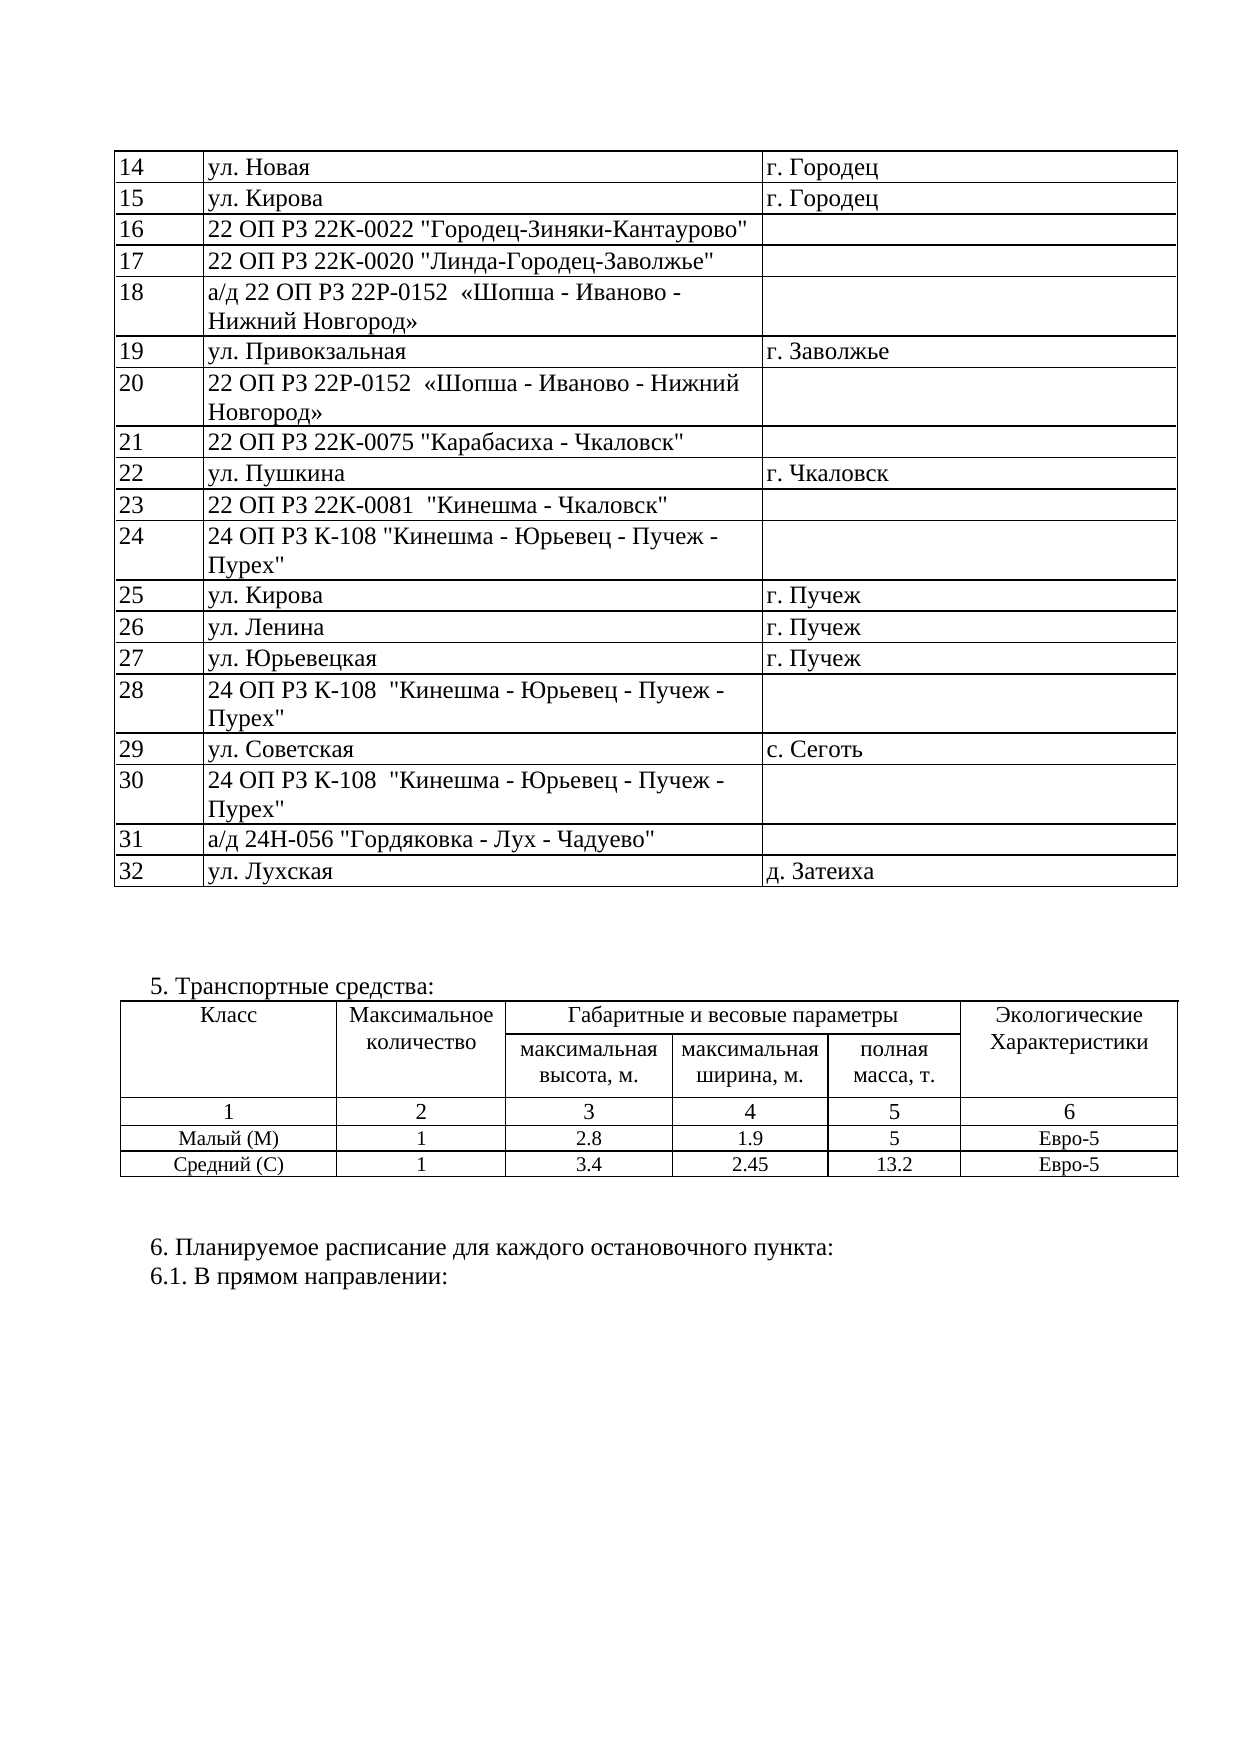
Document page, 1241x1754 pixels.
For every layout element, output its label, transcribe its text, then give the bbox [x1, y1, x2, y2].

table_cell а/д 24Н-056 "Гордяковка - Лух - Чадуево" [204, 825, 762, 854]
table_cell 20 [115, 368, 203, 425]
table_cell 1 [121, 1098, 336, 1124]
table_header Габаритные и весовые параметры [506, 1002, 960, 1033]
table_cell а/д 22 ОП РЗ 22Р-0152 «Шопша - Иваново - Нижний Новгород» [204, 277, 762, 335]
table_cell 19 [115, 336, 203, 366]
table_cell [763, 823, 1177, 854]
table_cell 22 [115, 458, 203, 488]
table_header Максимальное количество [337, 1002, 505, 1097]
table_cell ул. Кирова [204, 581, 762, 610]
table_cell 3.4 [506, 1152, 672, 1176]
table_cell полная масса, т. [829, 1035, 960, 1097]
table_cell 29 [115, 733, 203, 764]
table_cell ул. Ленина [204, 612, 762, 642]
table_cell [763, 425, 1177, 457]
table_cell г. Городец [763, 152, 1177, 181]
table_cell 27 [115, 643, 203, 673]
table_cell ул. Новая [204, 152, 762, 181]
table_cell 1 [337, 1152, 505, 1176]
table_cell 4 [673, 1098, 827, 1124]
table_cell ул. Советская [204, 734, 762, 764]
table_cell 30 [115, 765, 203, 823]
table_cell 13.2 [829, 1152, 960, 1176]
table_cell 2.8 [506, 1126, 672, 1150]
table_cell [763, 488, 1177, 520]
table_header Класс [121, 1002, 336, 1097]
text 6. Планируемое расписание для каждого остановочного пункта: [150, 1232, 1090, 1261]
table_cell ул. Привокзальная [204, 337, 762, 366]
table_cell Средний (С) [121, 1152, 336, 1176]
table_cell с. Сеготь [763, 732, 1177, 764]
text 5. Транспортные средства: [150, 971, 1090, 1000]
table_cell г. Пучеж [763, 579, 1177, 610]
table_cell г. Городец [763, 181, 1177, 213]
table_cell 21 [115, 426, 203, 457]
table_cell ул. Кирова [204, 183, 762, 213]
table_cell 24 ОП РЗ К-108 "Кинешма - Юрьевец - Пучеж - Пурех" [204, 521, 762, 579]
table_cell ул. Лухская [204, 856, 762, 886]
table_cell 1 [337, 1126, 505, 1150]
table_cell 18 [115, 277, 203, 335]
table_cell 22 ОП РЗ 22Р-0152 «Шопша - Иваново - Нижний Новгород» [204, 368, 762, 425]
table_cell 2.45 [673, 1152, 827, 1176]
table_cell 5 [829, 1126, 960, 1150]
table_cell [763, 366, 1177, 425]
table_cell [763, 764, 1177, 823]
table_cell 32 [115, 855, 203, 886]
table_cell [763, 244, 1177, 276]
table_cell максимальная высота, м. [506, 1035, 672, 1097]
table_cell 3 [506, 1098, 672, 1124]
table_cell [763, 276, 1177, 335]
table_cell 1.9 [673, 1126, 827, 1150]
table_header Экологические Характеристики [961, 1002, 1177, 1097]
table_cell максимальная ширина, м. [673, 1035, 827, 1097]
table_cell Малый (М) [121, 1126, 336, 1150]
table_cell г. Пучеж [763, 610, 1177, 642]
table_cell [763, 673, 1177, 732]
table_cell 2 [337, 1098, 505, 1124]
table_cell 26 [115, 611, 203, 642]
table_cell Евро-5 [961, 1126, 1177, 1150]
table_cell 23 [115, 489, 203, 520]
table_cell 14 [115, 152, 203, 181]
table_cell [204, 215, 762, 244]
table_cell д. Затеиха [763, 854, 1177, 886]
table_cell [763, 213, 1177, 244]
table_cell 5 [829, 1098, 960, 1124]
table_cell 31 [115, 824, 203, 854]
table_cell 15 [115, 183, 203, 213]
table_cell 22 ОП РЗ 22К-0075 "Карабасиха - Чкаловск" [204, 427, 762, 457]
table_cell ул. Юрьевецкая [204, 643, 762, 673]
table_cell 24 ОП РЗ К-108 "Кинешма - Юрьевец - Пучеж - Пурех" [204, 765, 762, 823]
table_cell 24 ОП РЗ К-108 "Кинешма - Юрьевец - Пучеж - Пурех" [204, 675, 762, 732]
text 6.1. В прямом направлении: [150, 1261, 1090, 1290]
table_cell Евро-5 [961, 1152, 1177, 1176]
table_cell 6 [961, 1098, 1177, 1124]
table_cell 25 [115, 580, 203, 610]
table_cell г. Чкаловск [763, 457, 1177, 488]
table_cell 17 [115, 245, 203, 276]
table_cell 22 ОП РЗ 22К-0020 "Линда-Городец-Заволжье" [204, 246, 762, 276]
table_cell 22 ОП РЗ 22К-0081 "Кинешма - Чкаловск" [204, 490, 762, 520]
table_cell г. Заволжье [763, 335, 1177, 366]
table_cell г. Пучеж [763, 642, 1177, 673]
table_cell ул. Пушкина [204, 458, 762, 488]
table_cell 16 [115, 214, 203, 244]
table_cell 28 [115, 674, 203, 732]
table_cell [763, 520, 1177, 579]
table_cell 24 [115, 521, 203, 579]
